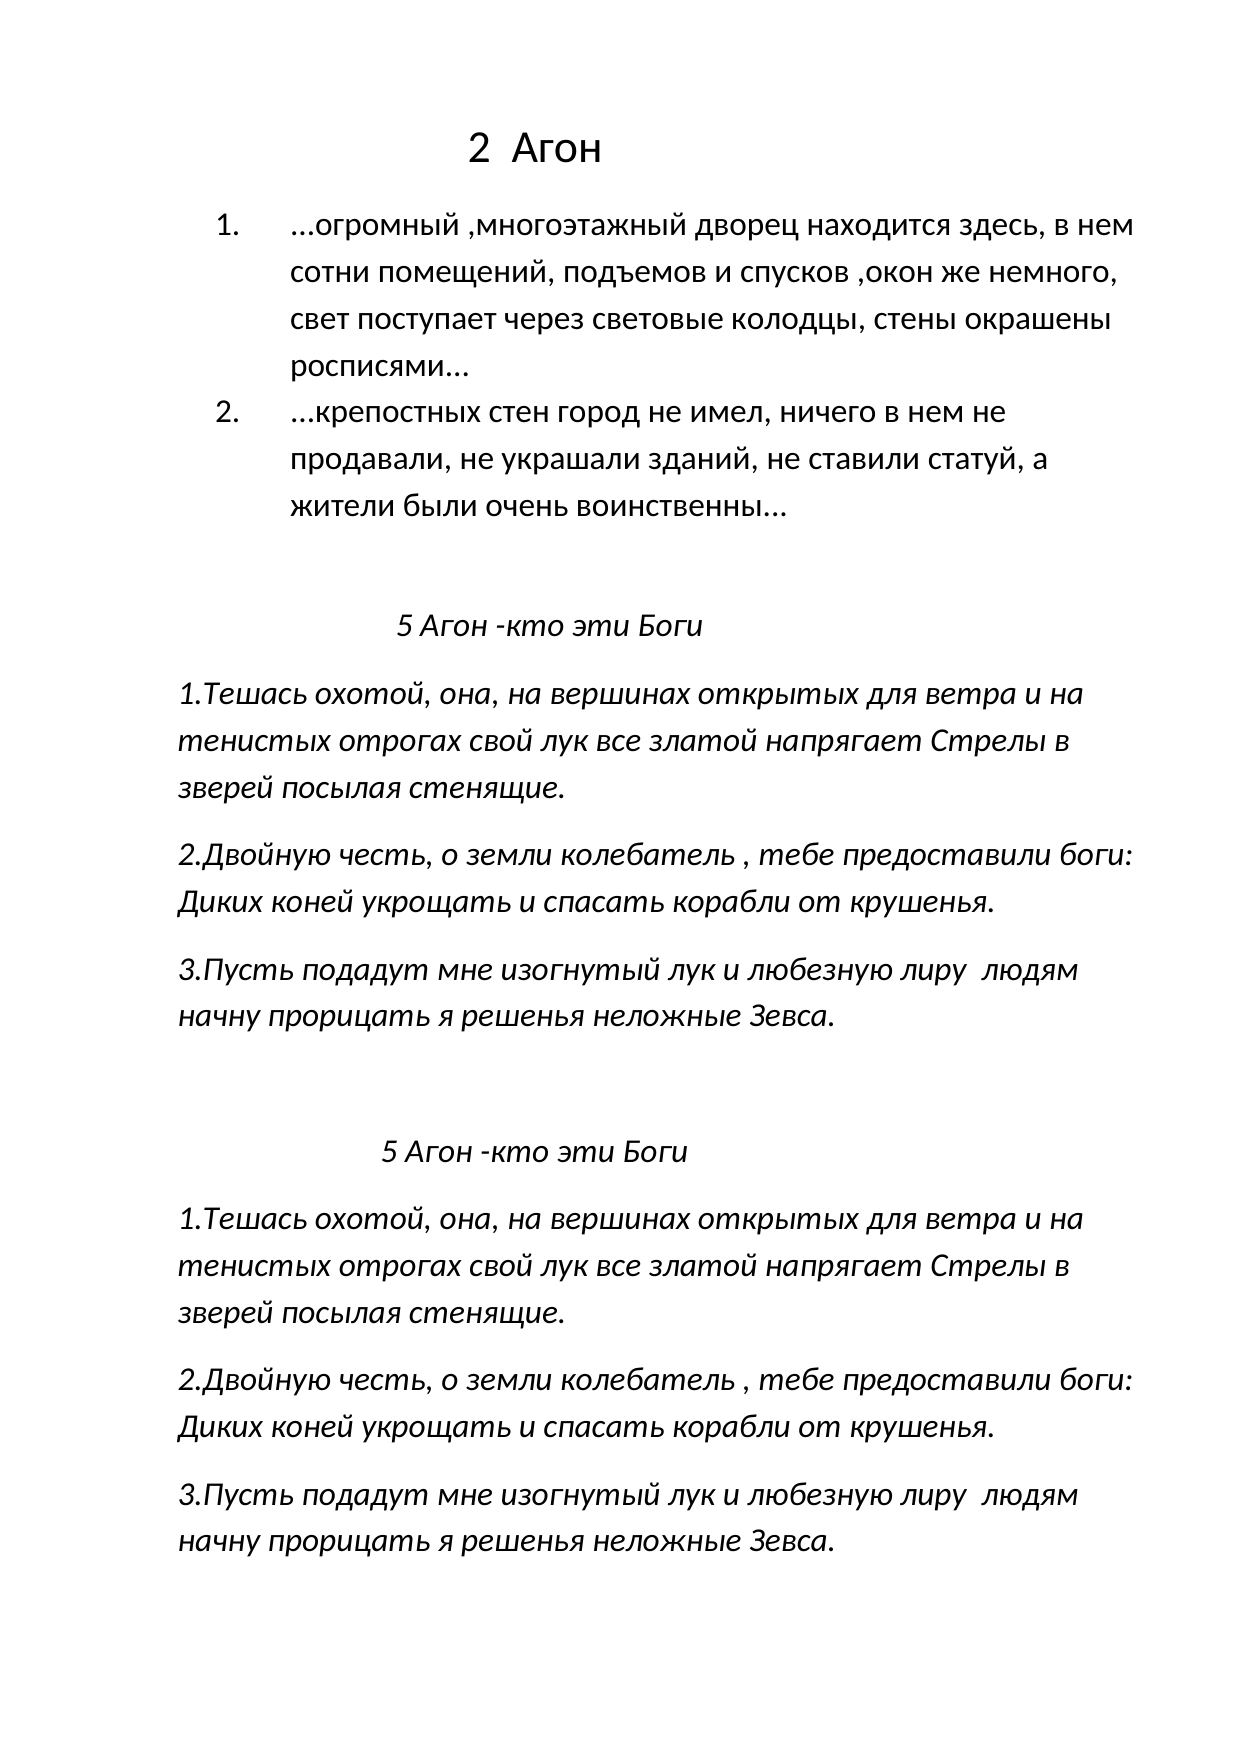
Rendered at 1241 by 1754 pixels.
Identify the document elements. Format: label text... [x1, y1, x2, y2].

text 5 Агон -кто эти Боги [177, 1129, 1152, 1170]
text 1.Тешась охотой, она, на вершинах открытых для ветра и на тенистых отрогах свой лук все златой напрягает Стрелы в зверей посылая стенящие. [177, 672, 1152, 806]
text 3.Пусть подадут мне изогнутый лук и любезную лиру людям начну прорицать я решенья неложные Зевса. [177, 1473, 1152, 1560]
list ...огромный ,многоэтажный дворец находится здесь, в нем сотни помещений, подъемов и спусков ,окон же немного, свет поступает через световые колодцы, стены окрашены росписями... [215, 203, 1152, 384]
list ...крепостных стен город не имел, ничего в нем не продавали, не украшали зданий, не ставили статуй, а жители были очень воинственны... [215, 390, 1152, 524]
text 2.Двойную честь, о земли колебатель , тебе предоставили боги: Диких коней укрощать и спасать корабли от крушенья. [177, 1358, 1152, 1446]
text 2.Двойную честь, о земли колебатель , тебе предоставили боги: Диких коней укрощать и спасать корабли от крушенья. [177, 833, 1152, 921]
text 1.Тешась охотой, она, на вершинах открытых для ветра и на тенистых отрогах свой лук все златой напрягает Стрелы в зверей посылая стенящие. [177, 1197, 1152, 1331]
text 3.Пусть подадут мне изогнутый лук и любезную лиру людям начну прорицать я решенья неложные Зевса. [177, 948, 1152, 1035]
text 2 Агон [177, 118, 1152, 174]
text 5 Агон -кто эти Боги [177, 604, 1152, 645]
